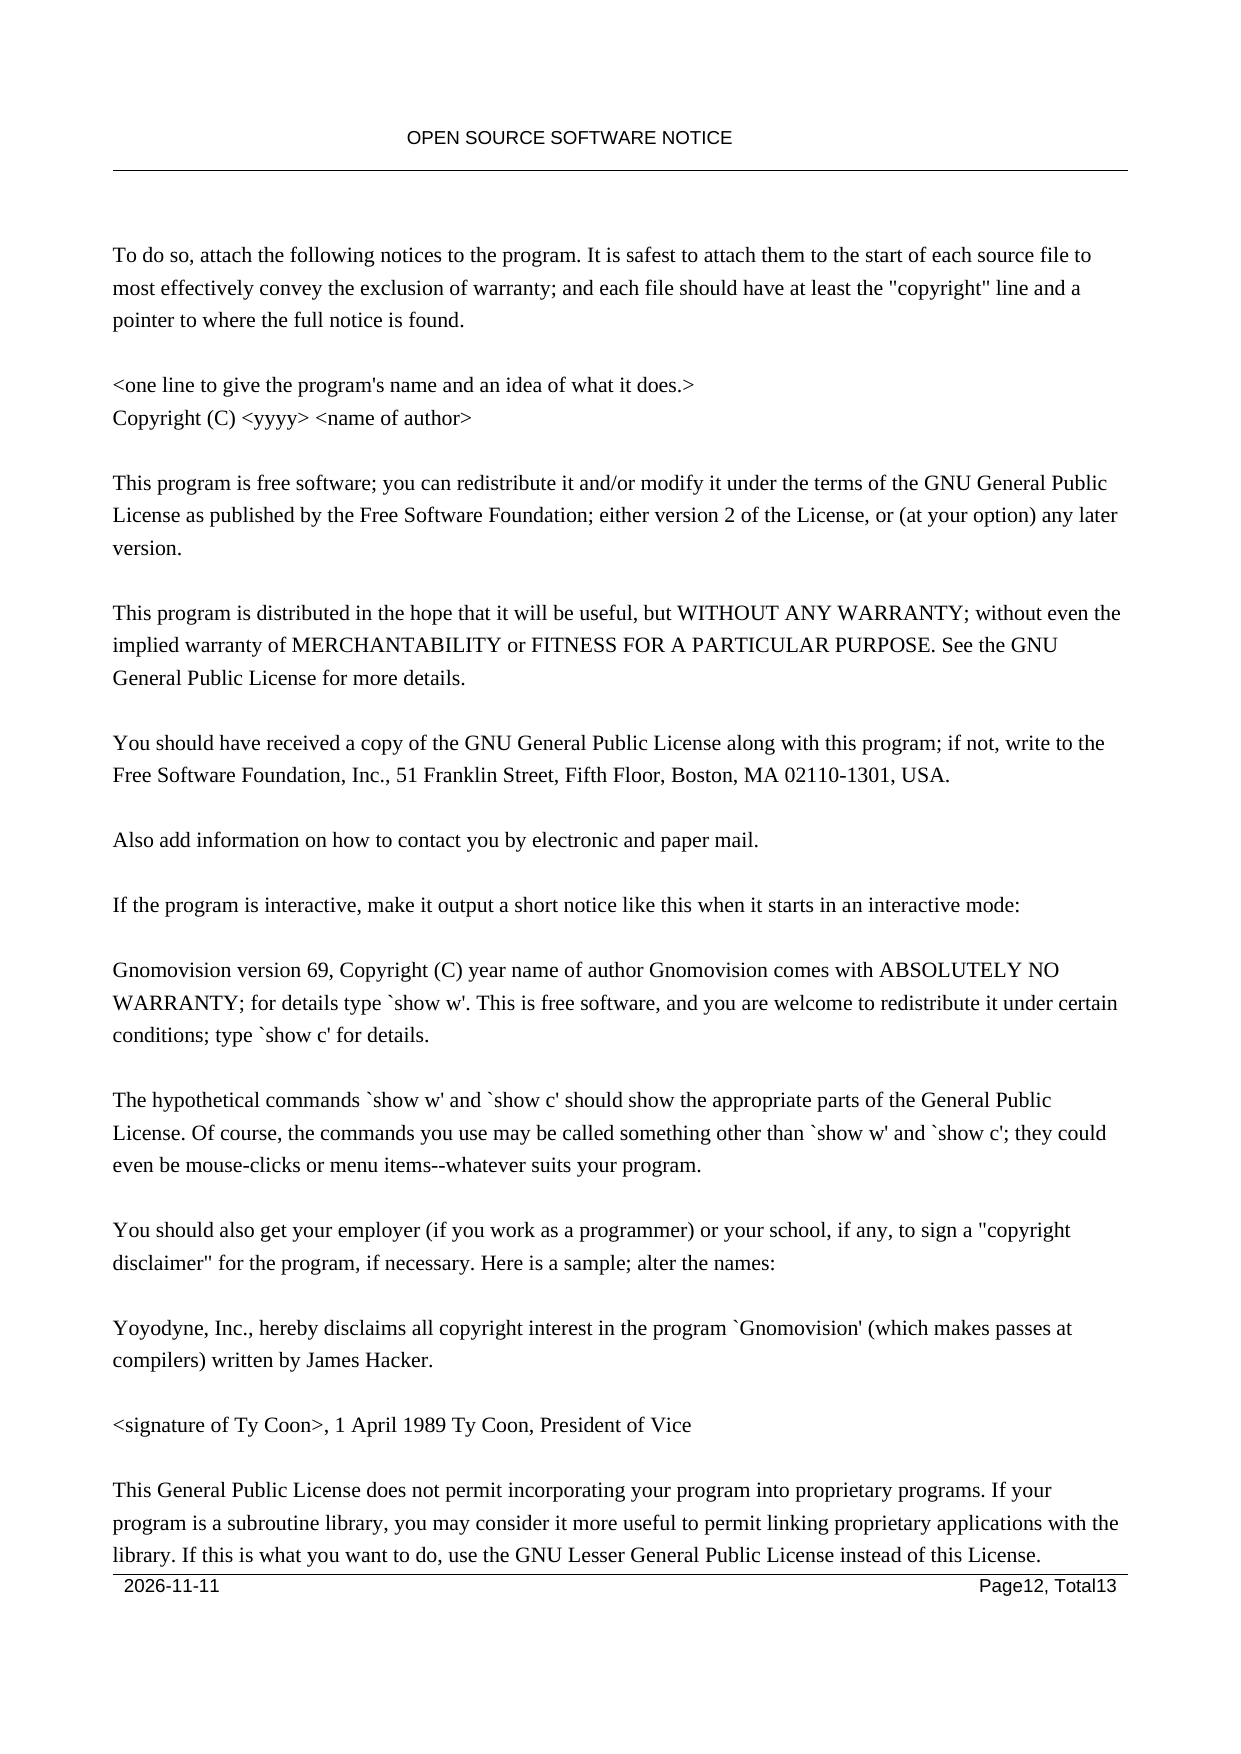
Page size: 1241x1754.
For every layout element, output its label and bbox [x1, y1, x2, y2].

text [112, 206, 1128, 1571]
